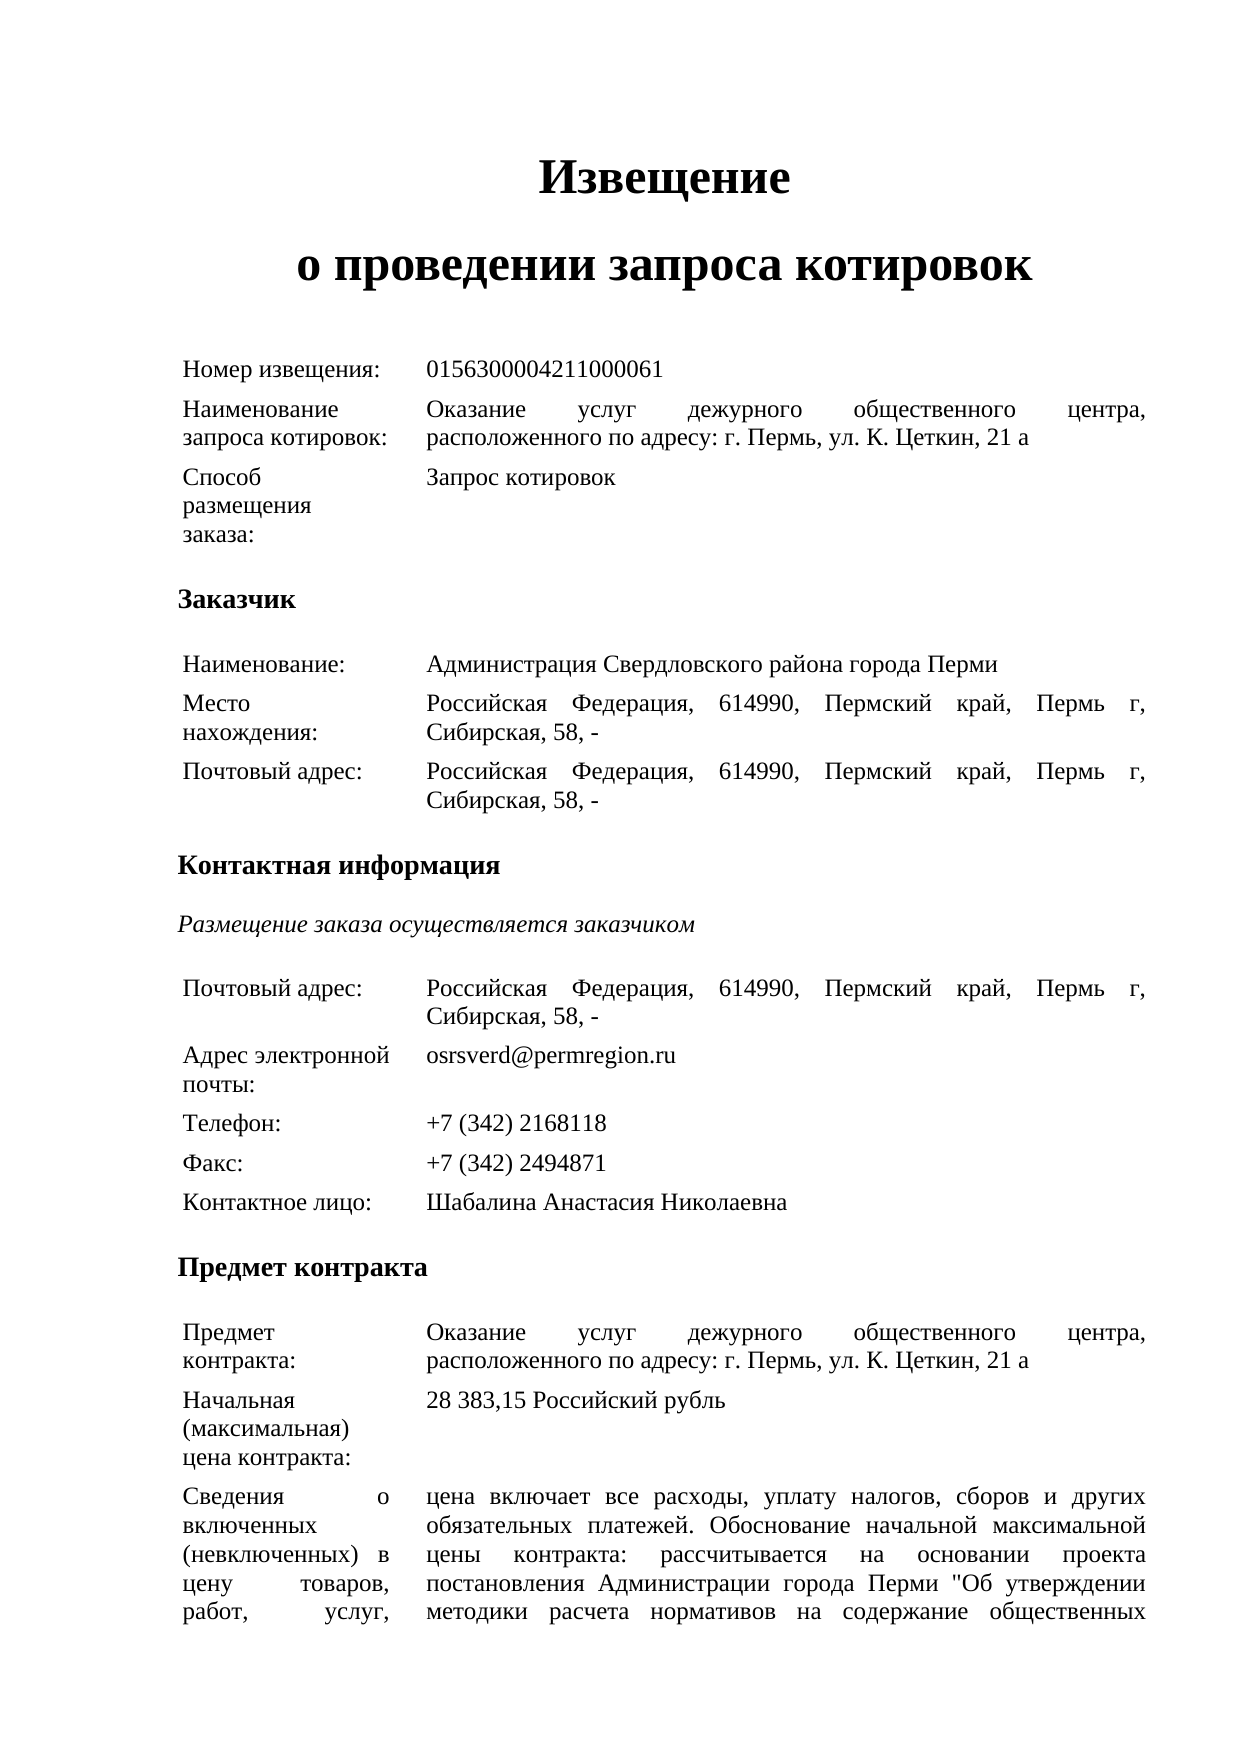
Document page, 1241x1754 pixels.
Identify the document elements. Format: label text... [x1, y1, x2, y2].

table_header 0156300004211000061 [421, 349, 1152, 388]
table_cell Российская Федерация, 614990, Пермский край, Пермь г, Сибирская, 58, - [421, 751, 1152, 819]
table_cell Шабалина Анастасия Николаевна [421, 1182, 1152, 1221]
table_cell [421, 1476, 1152, 1630]
table_cell osrsverd@permregion.ru [421, 1035, 1152, 1103]
table_cell Факс: [177, 1143, 421, 1182]
text о проведении запроса котировок [177, 234, 1152, 291]
text Извещение [177, 147, 1152, 205]
text Заказчик [177, 582, 1152, 615]
table_header Предмет контракта: [177, 1312, 421, 1379]
table_cell 28 383,15 Российский рубль [421, 1380, 1152, 1476]
table_cell Место нахождения: [177, 683, 421, 751]
text Предмет контракта [177, 1250, 1152, 1282]
table_header Наименование: [177, 644, 421, 683]
table_header Администрация Свердловского района города Перми [421, 644, 1152, 683]
table_cell Запрос котировок [421, 456, 1152, 553]
table_cell Начальная (максимальная) цена контракта: [177, 1380, 421, 1476]
table_cell +7 (342) 2168118 [421, 1103, 1152, 1142]
table_header Оказание услуг дежурного общественного центра, расположенного по адресу: г. Пермь, ул. К. Цеткин, 21 а [421, 1312, 1152, 1379]
table_cell Контактное лицо: [177, 1182, 421, 1221]
table_cell +7 (342) 2494871 [421, 1143, 1152, 1182]
table_cell Адрес электронной почты: [177, 1035, 421, 1103]
table_header Номер извещения: [177, 349, 421, 388]
table_cell Российская Федерация, 614990, Пермский край, Пермь г, Сибирская, 58, - [421, 683, 1152, 751]
table_cell Телефон: [177, 1103, 421, 1142]
table_cell Почтовый адрес: [177, 751, 421, 819]
table_header Почтовый адрес: [177, 968, 421, 1035]
table_cell Способ размещения заказа: [177, 456, 421, 553]
table_cell Оказание услуг дежурного общественного центра, расположенного по адресу: г. Пермь, ул. К. Цеткин, 21 а [421, 389, 1152, 456]
text Размещение заказа осуществляется заказчиком [177, 909, 1152, 938]
table_header Российская Федерация, 614990, Пермский край, Пермь г, Сибирская, 58, - [421, 968, 1152, 1035]
text Контактная информация [177, 848, 1152, 880]
table_cell Наименование запроса котировок: [177, 389, 421, 456]
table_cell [177, 1476, 421, 1630]
